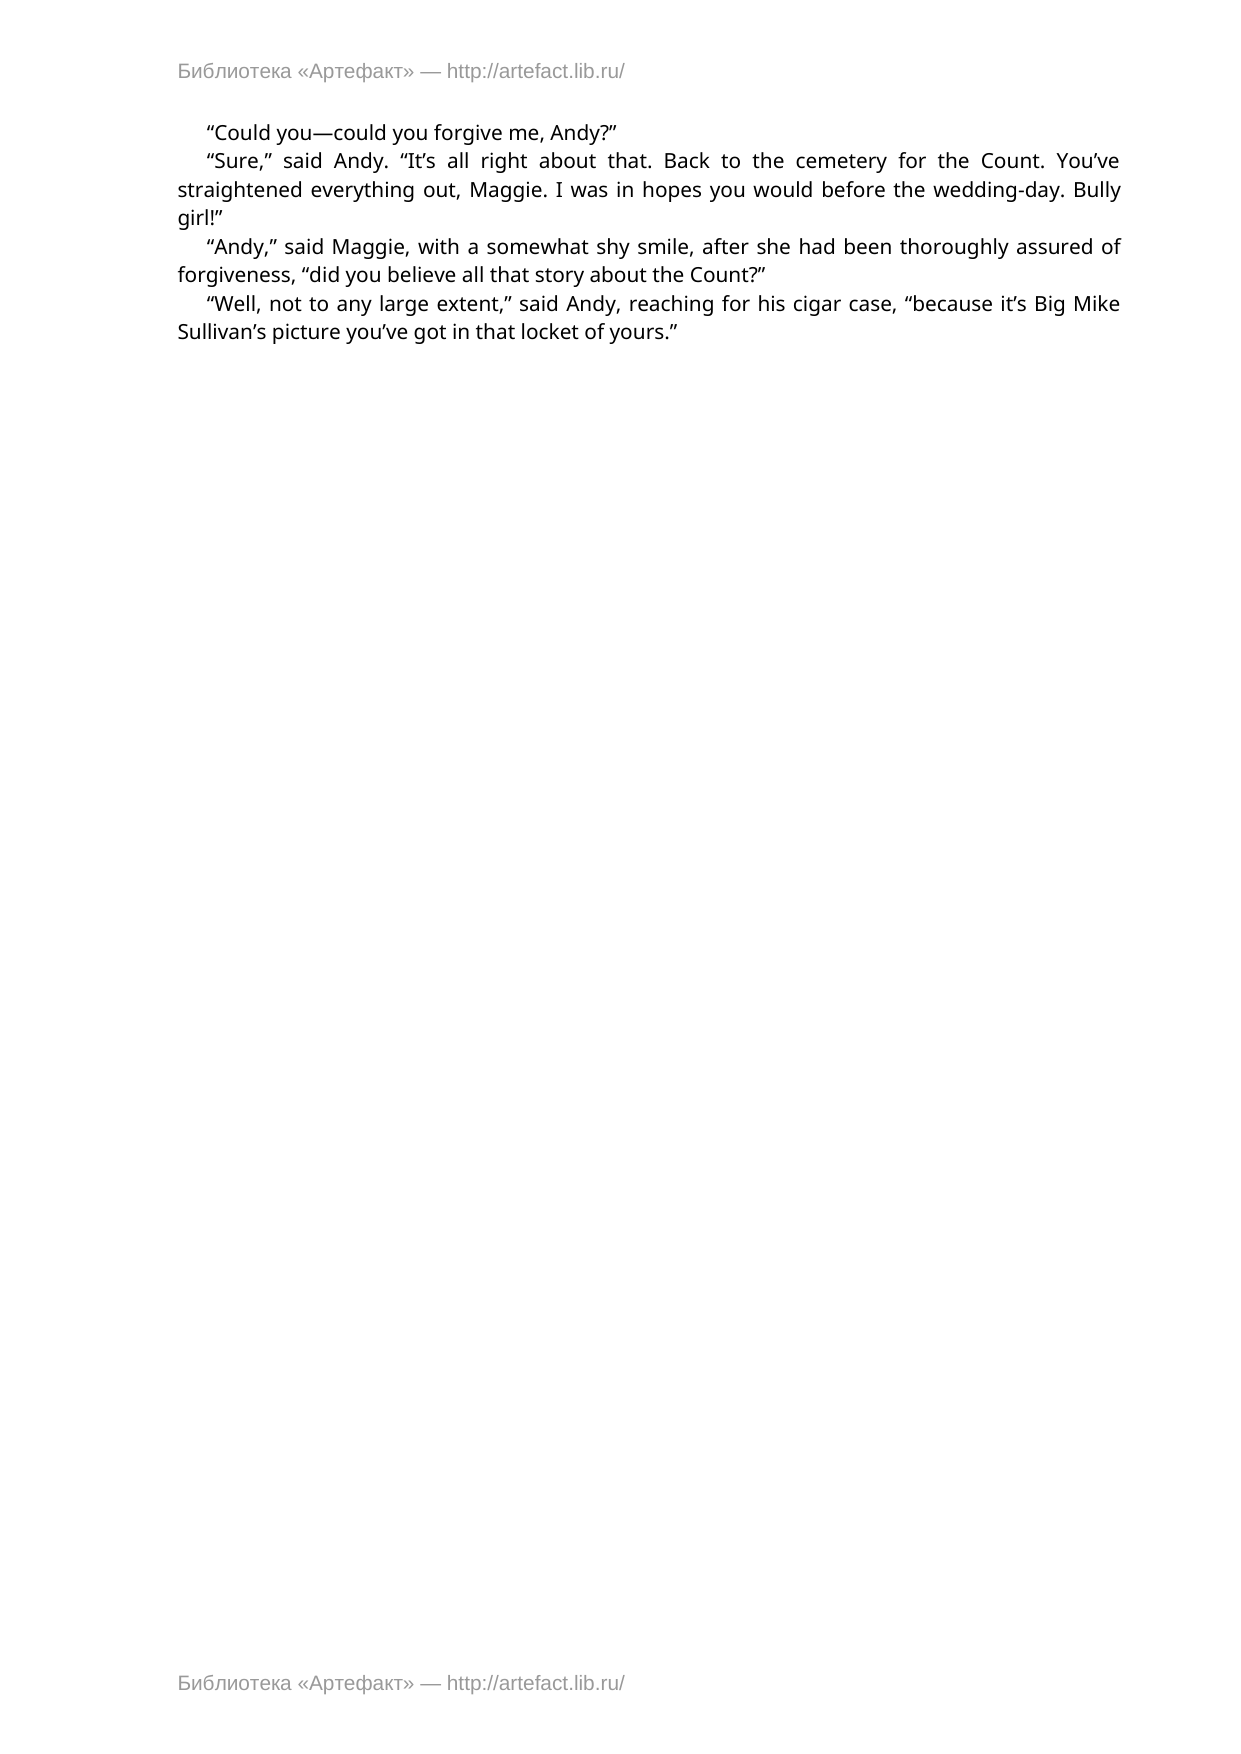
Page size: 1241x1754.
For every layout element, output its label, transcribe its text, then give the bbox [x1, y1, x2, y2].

text “Sure,” said Andy. “It’s all right about that. Back to the cemetery for the Count. You’ve straightened everything out, Maggie. I was in hopes you would before the wedding-day. Bully girl!” [177, 147, 1122, 232]
text “Could you—could you forgive me, Andy?” [177, 118, 1122, 147]
text “Well, not to any large extent,” said Andy, reaching for his cigar case, “because it’s Big Mike Sullivan’s picture you’ve got in that locket of yours.” [177, 289, 1122, 346]
text “Andy,” said Maggie, with a somewhat shy smile, after she had been thoroughly assured of forgiveness, “did you believe all that story about the Count?” [177, 232, 1122, 289]
